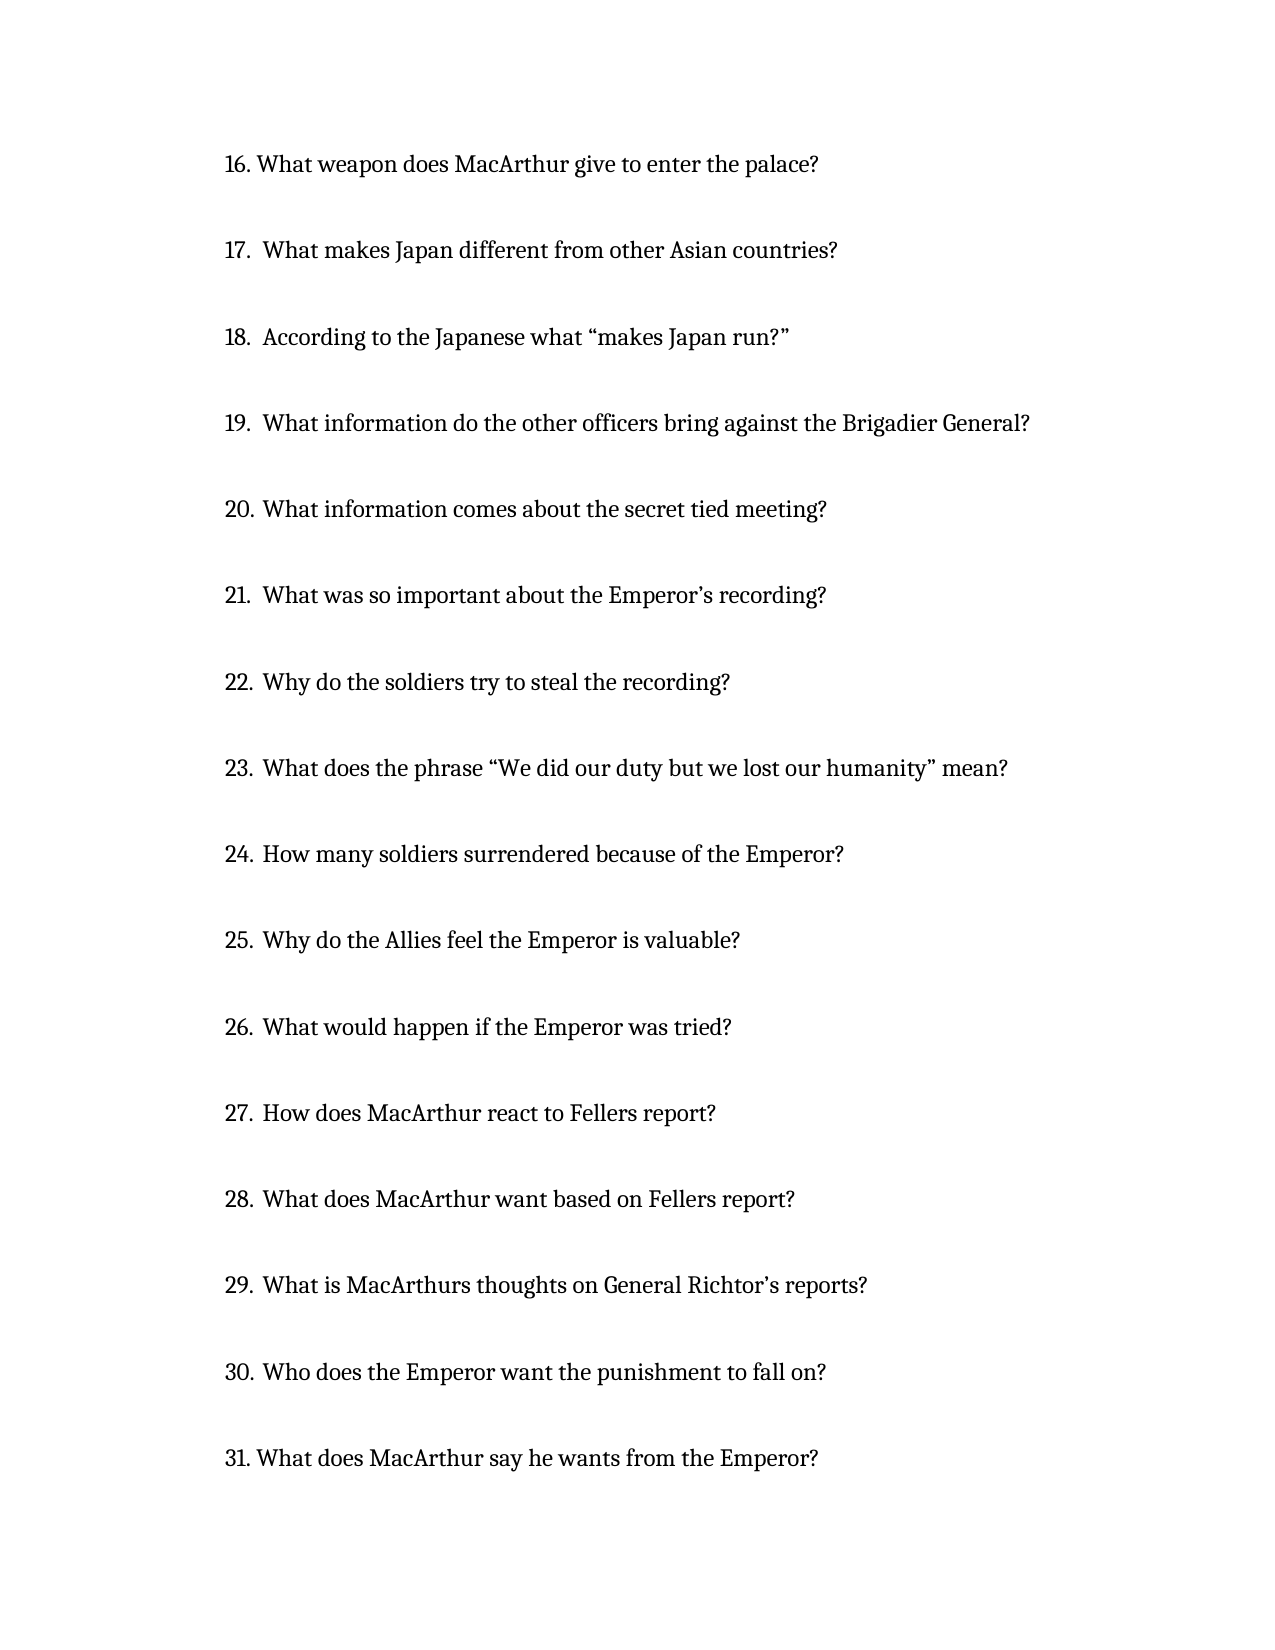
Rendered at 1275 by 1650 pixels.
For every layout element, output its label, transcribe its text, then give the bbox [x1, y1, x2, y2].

list What would happen if the Emperor was tried? [225, 1012, 1087, 1041]
list What does the phrase “We did our duty but we lost our humanity” mean? [225, 754, 1087, 782]
list Who does the Emperor want the punishment to fall on? [225, 1357, 1087, 1386]
list How many soldiers surrendered because of the Emperor? [225, 840, 1087, 869]
list What information do the other officers bring against the Brigadier General? [225, 409, 1087, 437]
list What does MacArthur want based on Fellers report? [225, 1185, 1087, 1214]
list What was so important about the Emperor’s recording? [225, 581, 1087, 610]
list How does MacArthur react to Fellers report? [225, 1099, 1087, 1127]
list What is MacArthurs thoughts on General Richtor’s reports? [225, 1271, 1087, 1300]
list Why do the soldiers try to steal the recording? [225, 667, 1087, 696]
list Why do the Allies feel the Emperor is valuable? [225, 926, 1087, 955]
list What makes Japan different from other Asian countries? [225, 236, 1087, 265]
text 31. What does MacArthur say he wants from the Emperor? [225, 1444, 1087, 1472]
list What information comes about the secret tied meeting? [225, 495, 1087, 524]
text 16. What weapon does MacArthur give to enter the palace? [225, 150, 1087, 179]
list According to the Japanese what “makes Japan run?” [225, 322, 1087, 351]
